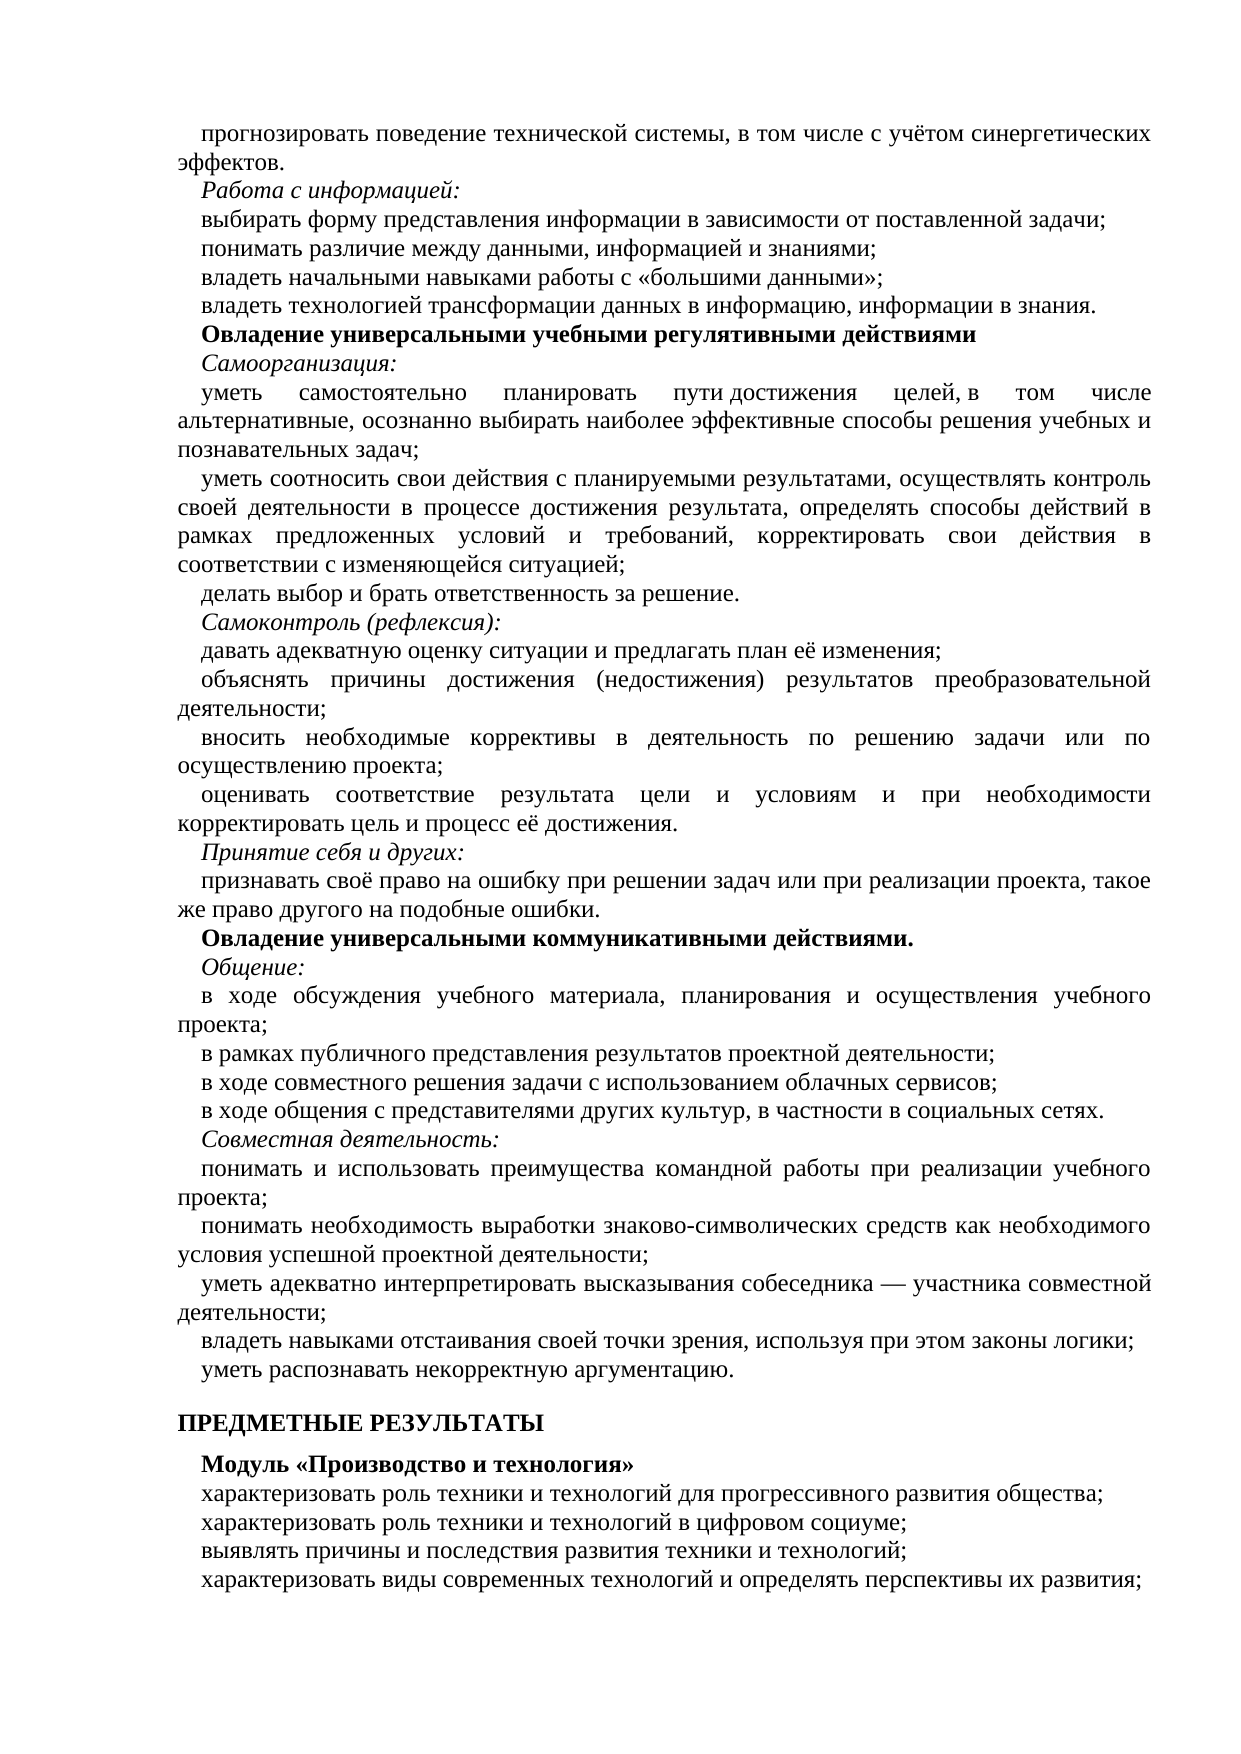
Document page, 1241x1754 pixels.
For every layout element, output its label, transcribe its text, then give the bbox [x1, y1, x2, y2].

text вносить необходимые коррективы в деятельность по решению задачи или по осуществлению проекта; [177, 722, 1152, 779]
text выявлять причины и последствия развития техники и технологий; [177, 1536, 1152, 1564]
text оценивать соответствие результата цели и условиям и при необходимости корректировать цель и процесс её достижения. [177, 779, 1152, 837]
text прогнозировать поведение технической системы, в том числе с учётом синергетических эффектов. [177, 118, 1152, 176]
text в ходе обсуждения учебного материала, планирования и осуществления учебного проекта; [177, 981, 1152, 1038]
text давать адекватную оценку ситуации и предлагать план её изменения; [177, 636, 1152, 664]
text Модуль «Производство и технология» [177, 1449, 1152, 1478]
text владеть навыками отстаивания своей точки зрения, используя при этом законы логики; [177, 1326, 1152, 1354]
text Овладение универсальными учебными регулятивными действиями [177, 319, 1152, 348]
text Совместная деятельность: [177, 1124, 1152, 1153]
text объяснять причины достижения (недостижения) результатов преобразовательной деятельности; [177, 664, 1152, 722]
text характеризовать роль техники и технологий для прогрессивного развития общества; [177, 1478, 1152, 1507]
text Самоорганизация: [177, 348, 1152, 377]
text уметь самостоятельно планировать пути достижения целей, в том числе альтернативные, осознанно выбирать наиболее эффективные способы решения учебных и познавательных задач; [177, 377, 1152, 463]
text ПРЕДМЕТНЫЕ РЕЗУЛЬТАТЫ [177, 1408, 1152, 1437]
text делать выбор и брать ответственность за решение. [177, 578, 1152, 607]
text уметь соотносить свои действия с планируемыми результатами, осуществлять контроль своей деятельности в процессе достижения результата, определять способы действий в рамках предложенных условий и требований, корректировать свои действия в соответствии с изменяющейся ситуацией; [177, 463, 1152, 578]
text характеризовать виды современных технологий и определять перспективы их развития; [177, 1564, 1152, 1593]
text понимать различие между данными, информацией и знаниями; [177, 233, 1152, 262]
text признавать своё право на ошибку при решении задач или при реализации проекта, такое же право другого на подобные ошибки. [177, 866, 1152, 923]
text Овладение универсальными коммуникативными действиями. [177, 923, 1152, 952]
text уметь адекватно интерпретировать высказывания собеседника — участника совместной деятельности; [177, 1268, 1152, 1326]
text владеть начальными навыками работы с «большими данными»; [177, 262, 1152, 291]
text Самоконтроль (рефлексия): [177, 607, 1152, 636]
text в ходе совместного решения задачи с использованием облачных сервисов; [177, 1067, 1152, 1096]
text Принятие себя и других: [177, 837, 1152, 866]
text уметь распознавать некорректную аргументацию. [177, 1354, 1152, 1383]
text понимать необходимость выработки знаково-символических средств как необходимого условия успешной проектной деятельности; [177, 1211, 1152, 1268]
text в ходе общения с представителями других культур, в частности в социальных сетях. [177, 1096, 1152, 1124]
text Общение: [177, 952, 1152, 981]
text выбирать форму представления информации в зависимости от поставленной задачи; [177, 204, 1152, 233]
text владеть технологией трансформации данных в информацию, информации в знания. [177, 291, 1152, 319]
text в рамках публичного представления результатов проектной деятельности; [177, 1038, 1152, 1067]
text характеризовать роль техники и технологий в цифровом социуме; [177, 1507, 1152, 1536]
text понимать и использовать преимущества командной работы при реализации учебного проекта; [177, 1153, 1152, 1211]
text Работа с информацией: [177, 176, 1152, 204]
